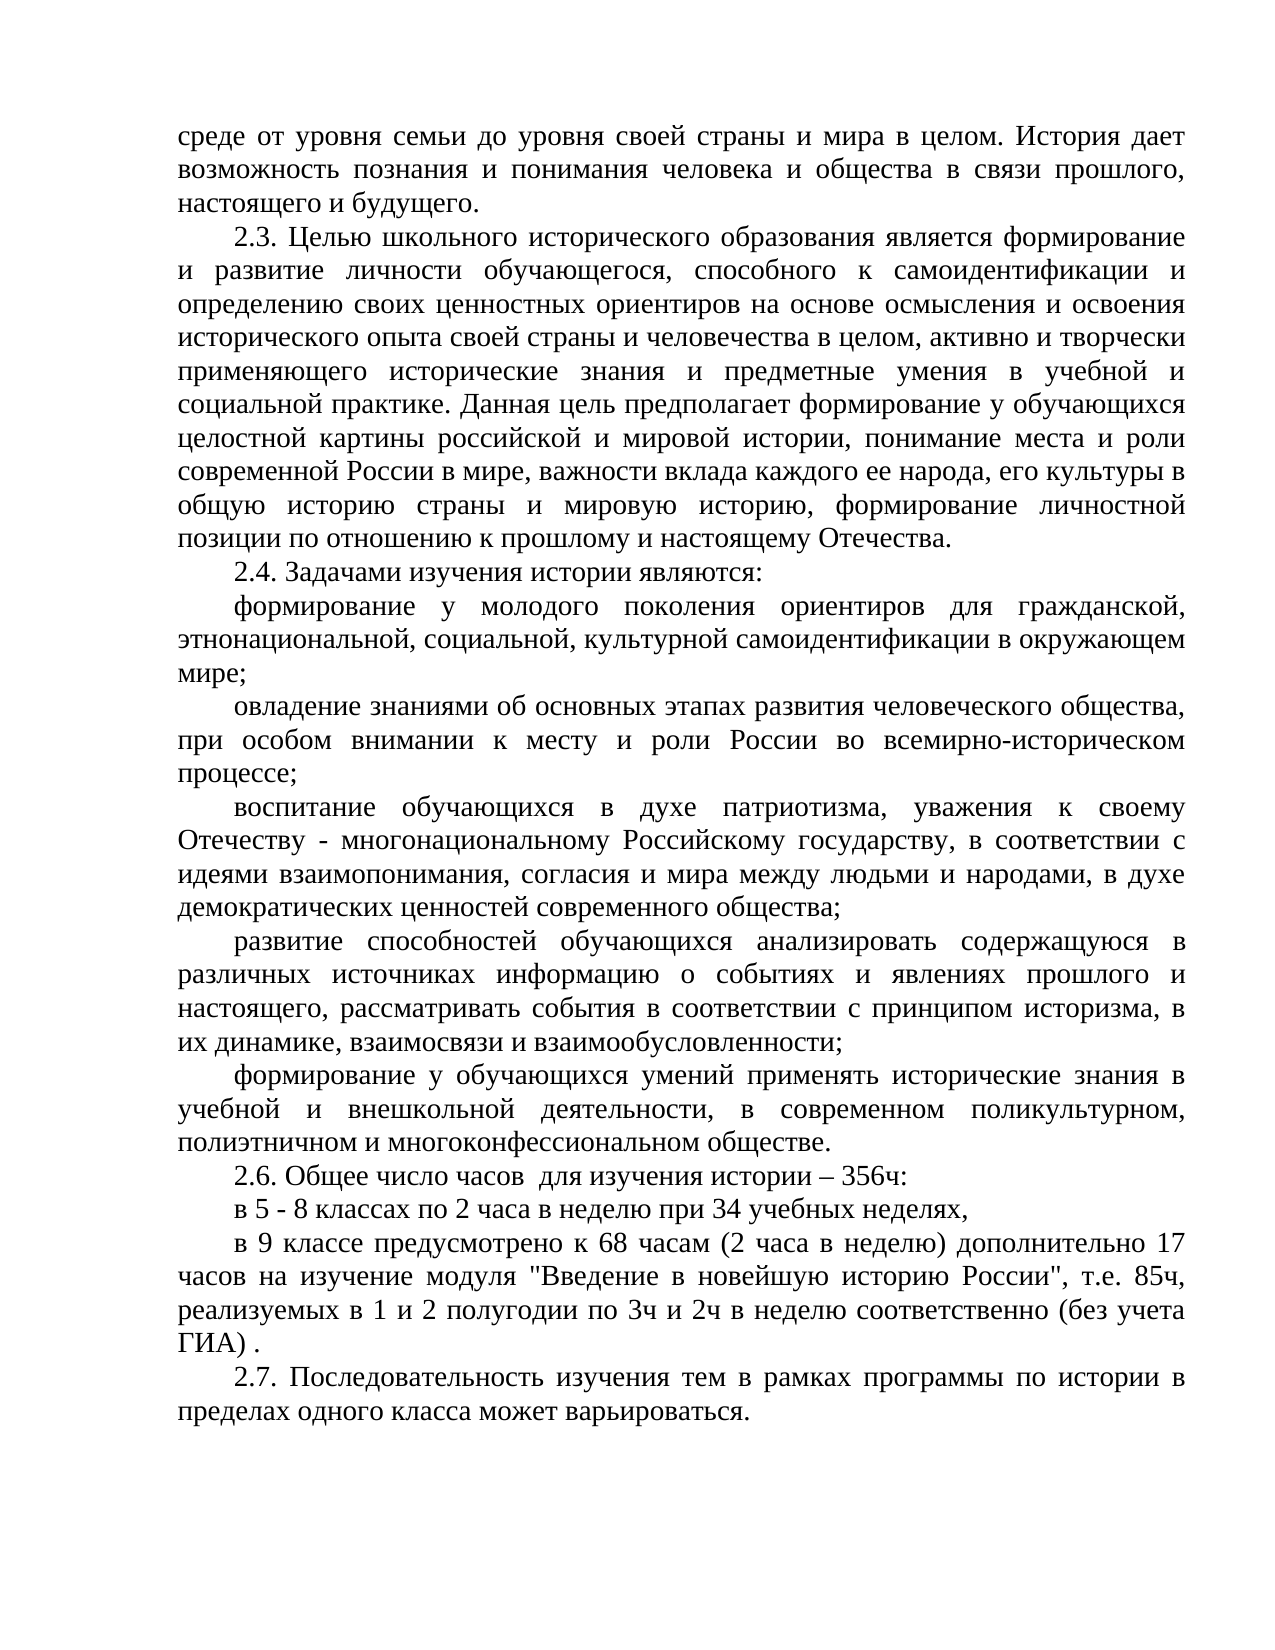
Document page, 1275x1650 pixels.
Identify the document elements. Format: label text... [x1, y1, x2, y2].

text 2.6. Общее число часов для изучения истории – 356ч: [177, 1158, 1186, 1191]
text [177, 118, 1186, 219]
text формирование у обучающихся умений применять исторические знания в учебной и внешкольной деятельности, в современном поликультурном, полиэтничном и многоконфессиональном обществе. [177, 1057, 1186, 1158]
text 2.7. Последовательность изучения тем в рамках программы по истории в пределах одного класса может варьироваться. [177, 1359, 1186, 1426]
text формирование у молодого поколения ориентиров для гражданской, этнонациональной, социальной, культурной самоидентификации в окружающем мире; [177, 588, 1186, 688]
text воспитание обучающихся в духе патриотизма, уважения к своему Отечеству - многонациональному Российскому государству, в соответствии с идеями взаимопонимания, согласия и мира между людьми и народами, в духе демократических ценностей современного общества; [177, 789, 1186, 923]
text 2.4. Задачами изучения истории являются: [177, 554, 1186, 588]
text в 9 классе предусмотрено к 68 часам (2 часа в неделю) дополнительно 17 часов на изучение модуля "Введение в новейшую историю России", т.е. 85ч, реализуемых в 1 и 2 полугодии по 3ч и 2ч в неделю соответственно (без учета ГИА) . [177, 1225, 1186, 1359]
text в 5 - 8 классах по 2 часа в неделю при 34 учебных неделях, [177, 1191, 1186, 1225]
text овладение знаниями об основных этапах развития человеческого общества, при особом внимании к месту и роли России во всемирно-историческом процессе; [177, 688, 1186, 789]
text 2.3. Целью школьного исторического образования является формирование и развитие личности обучающегося, способного к самоидентификации и определению своих ценностных ориентиров на основе осмысления и освоения исторического опыта своей страны и человечества в целом, активно и творчески применяющего исторические знания и предметные умения в учебной и социальной практике. Данная цель предполагает формирование у обучающихся целостной картины российской и мировой истории, понимание места и роли современной России в мире, важности вклада каждого ее народа, его культуры в общую историю страны и мировую историю, формирование личностной позиции по отношению к прошлому и настоящему Отечества. [177, 219, 1186, 554]
text развитие способностей обучающихся анализировать содержащуюся в различных источниках информацию о событиях и явлениях прошлого и настоящего, рассматривать события в соответствии с принципом историзма, в их динамике, взаимосвязи и взаимообусловленности; [177, 923, 1186, 1057]
